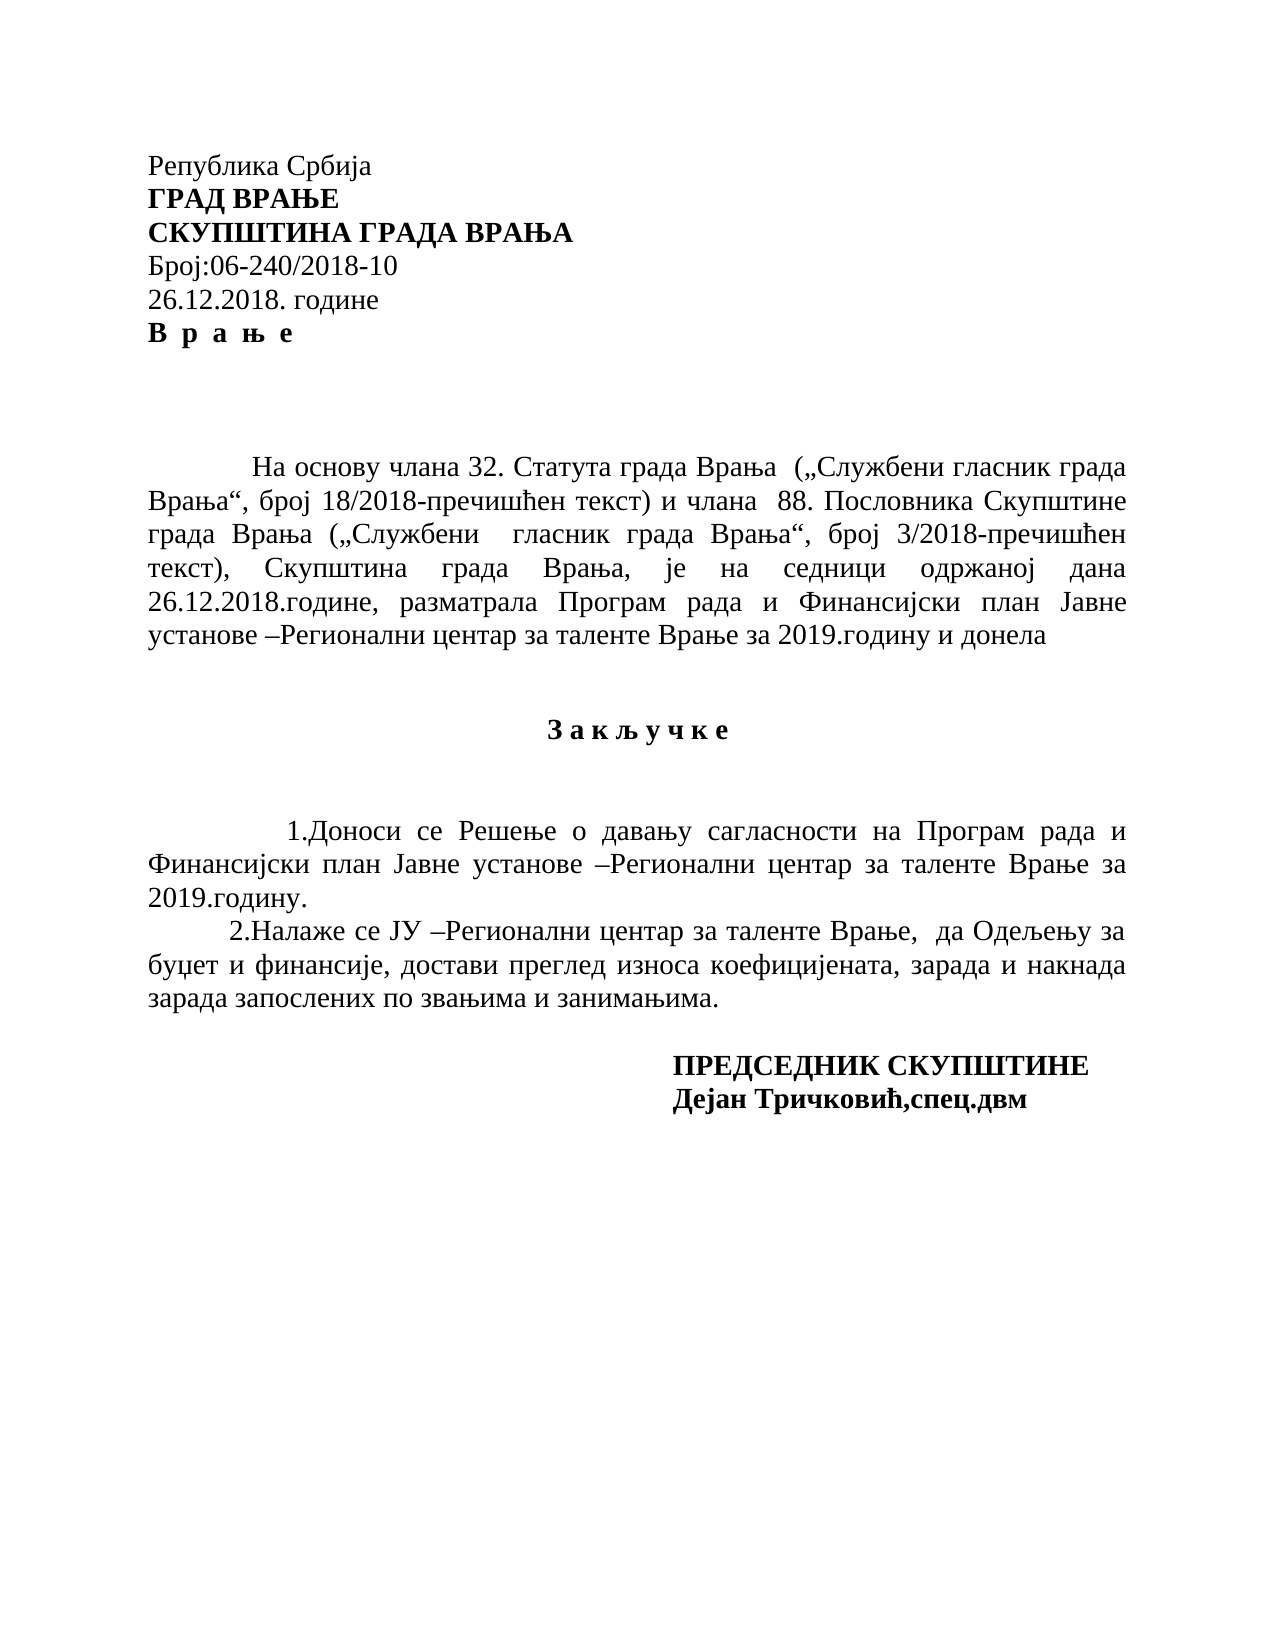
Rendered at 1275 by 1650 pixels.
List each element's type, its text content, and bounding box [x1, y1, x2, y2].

text Дејан Тричковић,спец.двм [148, 1081, 1127, 1115]
text З а к љ у ч к е [148, 712, 1127, 746]
text 2.Налаже се ЈУ –Регионални центар за таленте Врање, да Одељењу за буџет и финансије, достави преглед износа коефицијената, зарада и накнада зарада запослених по звањима и занимањима. [148, 913, 1127, 1014]
text Република Србија [148, 148, 1127, 181]
text На основу члана 32. Статута града Врања („Службени гласник града Врања“, број 18/2018-пречишћен текст) и члана 88. Пословника Скупштине града Врања („Службени гласник града Врања“, број 3/2018-пречишћен текст), Скупштина града Врања, је на седници одржаној дана 26.12.2018.године, разматрала Програм рада и Финансијски план Јавне установе –Регионални центар за таленте Врање за 2019.годину и донела [148, 449, 1127, 651]
text Број:06-240/2018-10 [148, 248, 1127, 282]
text В р а њ е [148, 315, 1127, 349]
text СКУПШТИНА ГРАДА ВРАЊА [148, 215, 1127, 248]
text ГРАД ВРАЊЕ [148, 181, 1127, 215]
text 26.12.2018. године [148, 282, 1127, 315]
text ПРЕДСЕДНИК СКУПШТИНЕ [148, 1048, 1127, 1081]
text 1.Доноси се Решење о давању сагласности на Програм рада и Финансијски план Јавне установе –Регионални центар за таленте Врање за 2019.годину. [148, 813, 1127, 913]
